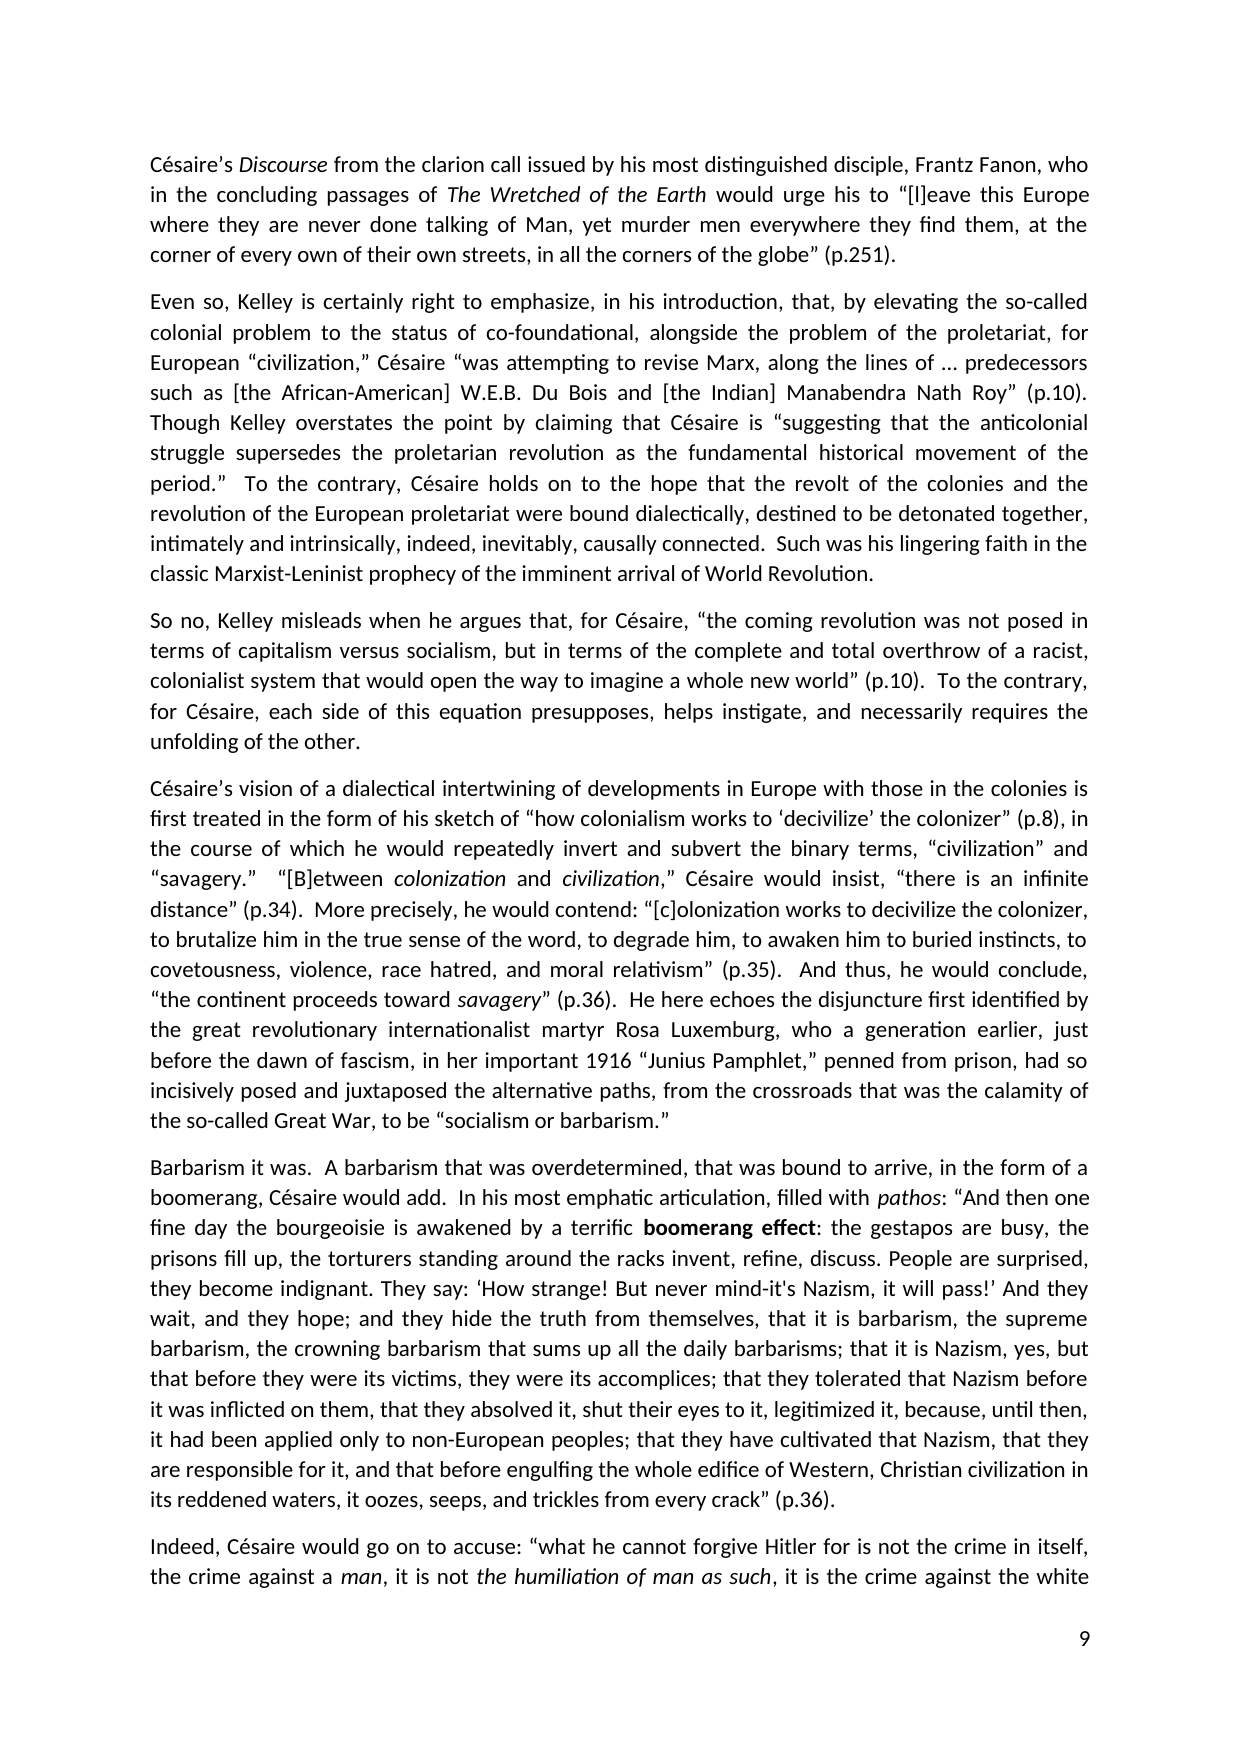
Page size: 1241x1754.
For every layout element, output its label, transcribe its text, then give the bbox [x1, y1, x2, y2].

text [150, 1532, 1090, 1591]
text Even so, Kelley is certainly right to emphasize, in his introduction, that, by elevating the so-called colonial problem to the status of co-foundational, alongside the problem of the proletariat, for European “civilization,” Césaire “was attempting to revise Marx, along the lines of … predecessors such as [the African-American] W.E.B. Du Bois and [the Indian] Manabendra Nath Roy” (p.10). Though Kelley overstates the point by claiming that Césaire is “suggesting that the anticolonial struggle supersedes the proletarian revolution as the fundamental historical movement of the period.” To the contrary, Césaire holds on to the hope that the revolt of the colonies and the revolution of the European proletariat were bound dialectically, destined to be detonated together, intimately and intrinsically, indeed, inevitably, causally connected. Such was his lingering faith in the classic Marxist-Leninist prophecy of the imminent arrival of World Revolution. [150, 287, 1090, 587]
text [150, 150, 1090, 269]
text So no, Kelley misleads when he argues that, for Césaire, “the coming revolution was not posed in terms of capitalism versus socialism, but in terms of the complete and total overthrow of a racist, colonialist system that would open the way to imagine a whole new world” (p.10). To the contrary, for Césaire, each side of this equation presupposes, helps instigate, and necessarily requires the unfolding of the other. [150, 606, 1090, 755]
text Barbarism it was. A barbarism that was overdetermined, that was bound to arrive, in the form of a boomerang, Césaire would add. In his most emphatic articulation, filled with pathos: “And then one fine day the bourgeoisie is awakened by a terrific boomerang effect: the gestapos are busy, the prisons fill up, the torturers standing around the racks invent, refine, discuss. People are surprised, they become indignant. They say: ‘How strange! But never mind-it's Nazism, it will pass!’ And they wait, and they hope; and they hide the truth from themselves, that it is barbarism, the supreme barbarism, the crowning barbarism that sums up all the daily barbarisms; that it is Nazism, yes, but that before they were its victims, they were its accomplices; that they tolerated that Nazism before it was inflicted on them, that they absolved it, shut their eyes to it, legitimized it, because, until then, it had been applied only to non-European peoples; that they have cultivated that Nazism, that they are responsible for it, and that before engulfing the whole edifice of Western, Christian civilization in its reddened waters, it oozes, seeps, and trickles from every crack” (p.36). [150, 1153, 1090, 1513]
text Césaire’s vision of a dialectical intertwining of developments in Europe with those in the colonies is first treated in the form of his sketch of “how colonialism works to ‘decivilize’ the colonizer” (p.8), in the course of which he would repeatedly invert and subvert the binary terms, “civilization” and “savagery.” “[B]etween colonization and civilization,” Césaire would insist, “there is an infinite distance” (p.34). More precisely, he would contend: “[c]olonization works to decivilize the colonizer, to brutalize him in the true sense of the word, to degrade him, to awaken him to buried instincts, to covetousness, violence, race hatred, and moral relativism” (p.35). And thus, he would conclude, “the continent proceeds toward savagery” (p.36). He here echoes the disjuncture first identified by the great revolutionary internationalist martyr Rosa Luxemburg, who a generation earlier, just before the dawn of fascism, in her important 1916 “Junius Pamphlet,” penned from prison, had so incisively posed and juxtaposed the alternative paths, from the crossroads that was the calamity of the so-called Great War, to be “socialism or barbarism.” [150, 774, 1090, 1134]
